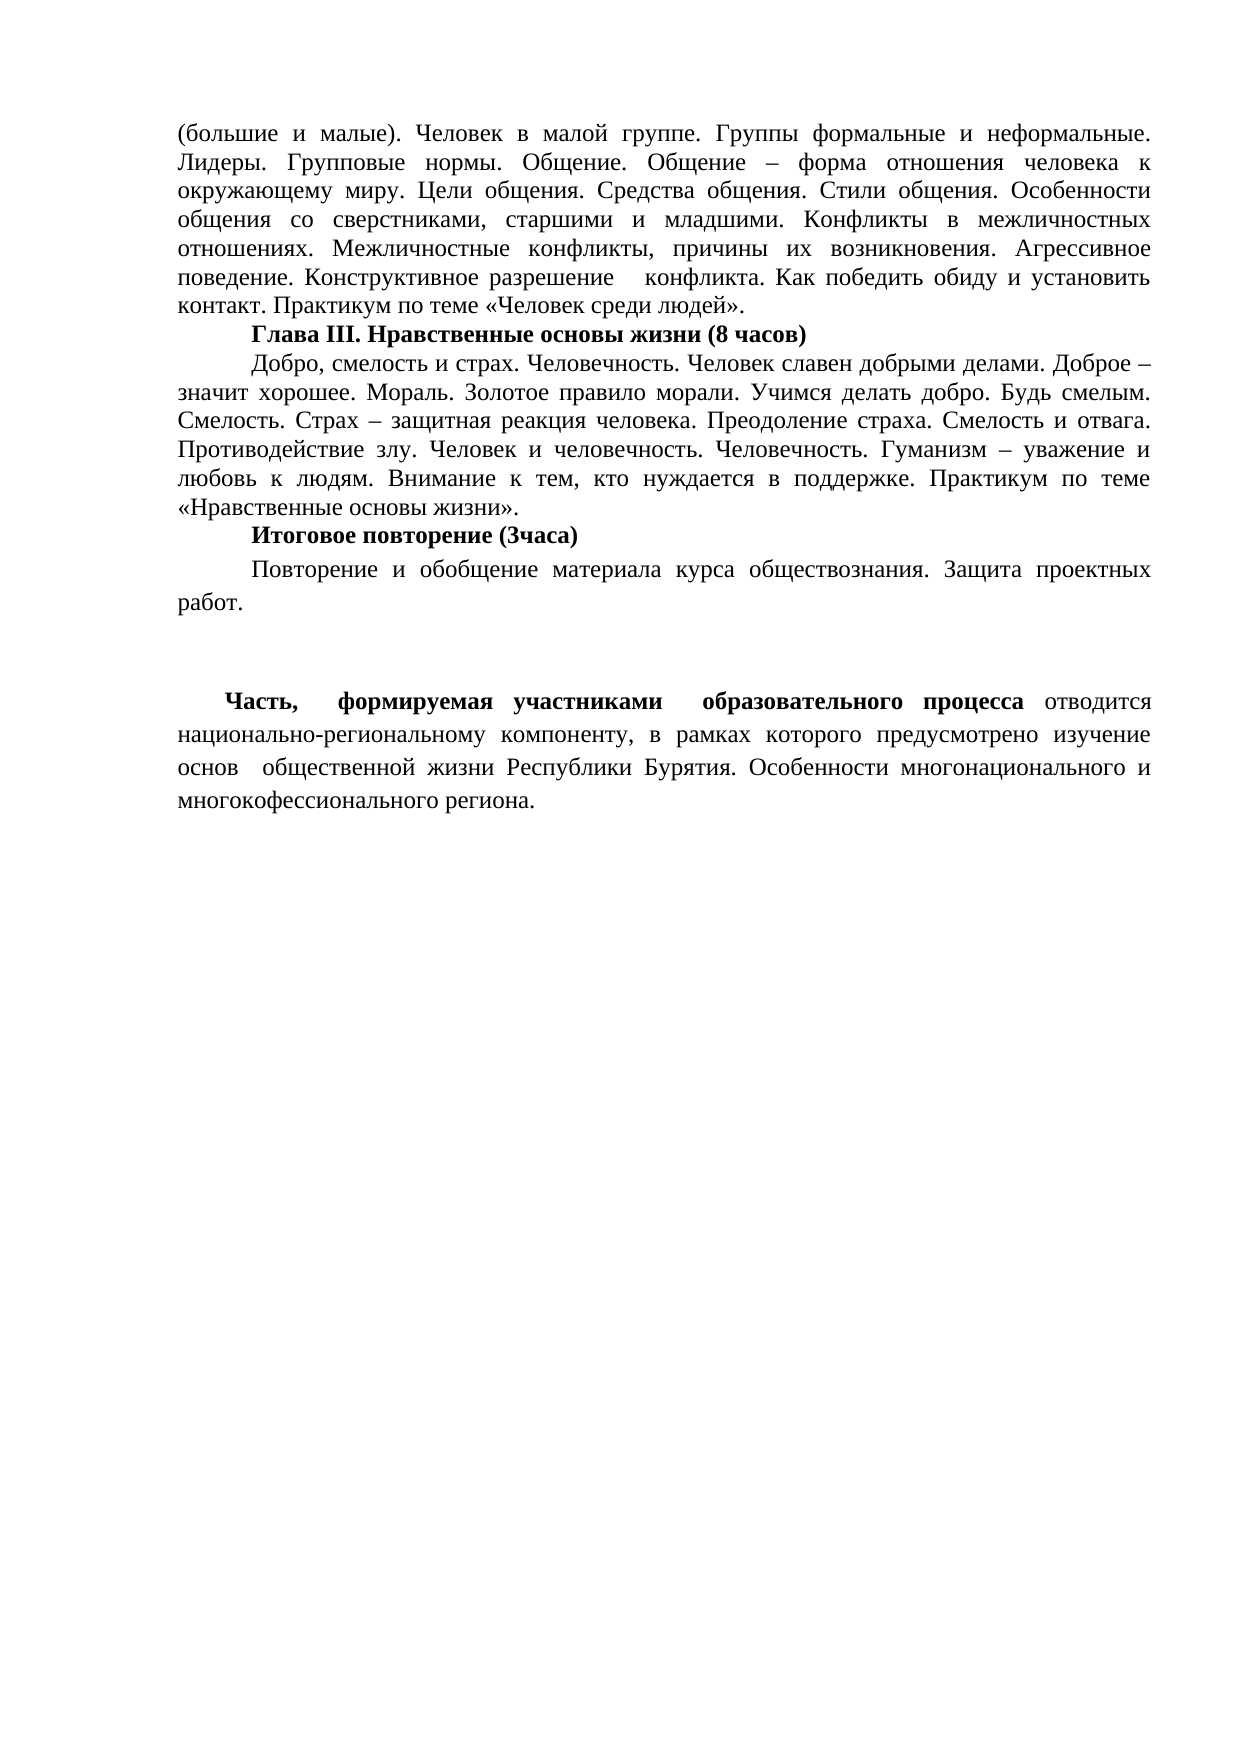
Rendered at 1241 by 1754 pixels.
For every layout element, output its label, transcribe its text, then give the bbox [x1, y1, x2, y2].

text Повторение и обобщение материала курса обществознания. Защита проектных работ. [177, 554, 1152, 615]
text Добро, смелость и страх. Человечность. Человек славен добрыми делами. Доброе – значит хорошее. Мораль. Золотое правило морали. Учимся делать добро. Будь смелым. Смелость. Страх – защитная реакция человека. Преодоление страха. Смелость и отвага. Противодействие злу. Человек и человечность. Человечность. Гуманизм – уважение и любовь к людям. Внимание к тем, кто нуждается в поддержке. Практикум по теме «Нравственные основы жизни». [177, 348, 1152, 521]
text Часть, формируемая участниками образовательного процесса отводится национально-региональному компоненту, в рамках которого предусмотрено изучение основ общественной жизни Республики Бурятия. Особенности многонационального и многокофессионального региона. [177, 686, 1152, 813]
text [177, 118, 1152, 319]
text Итоговое повторение (3часа) [177, 521, 1152, 549]
text Глава III. Нравственные основы жизни (8 часов) [177, 319, 1152, 348]
